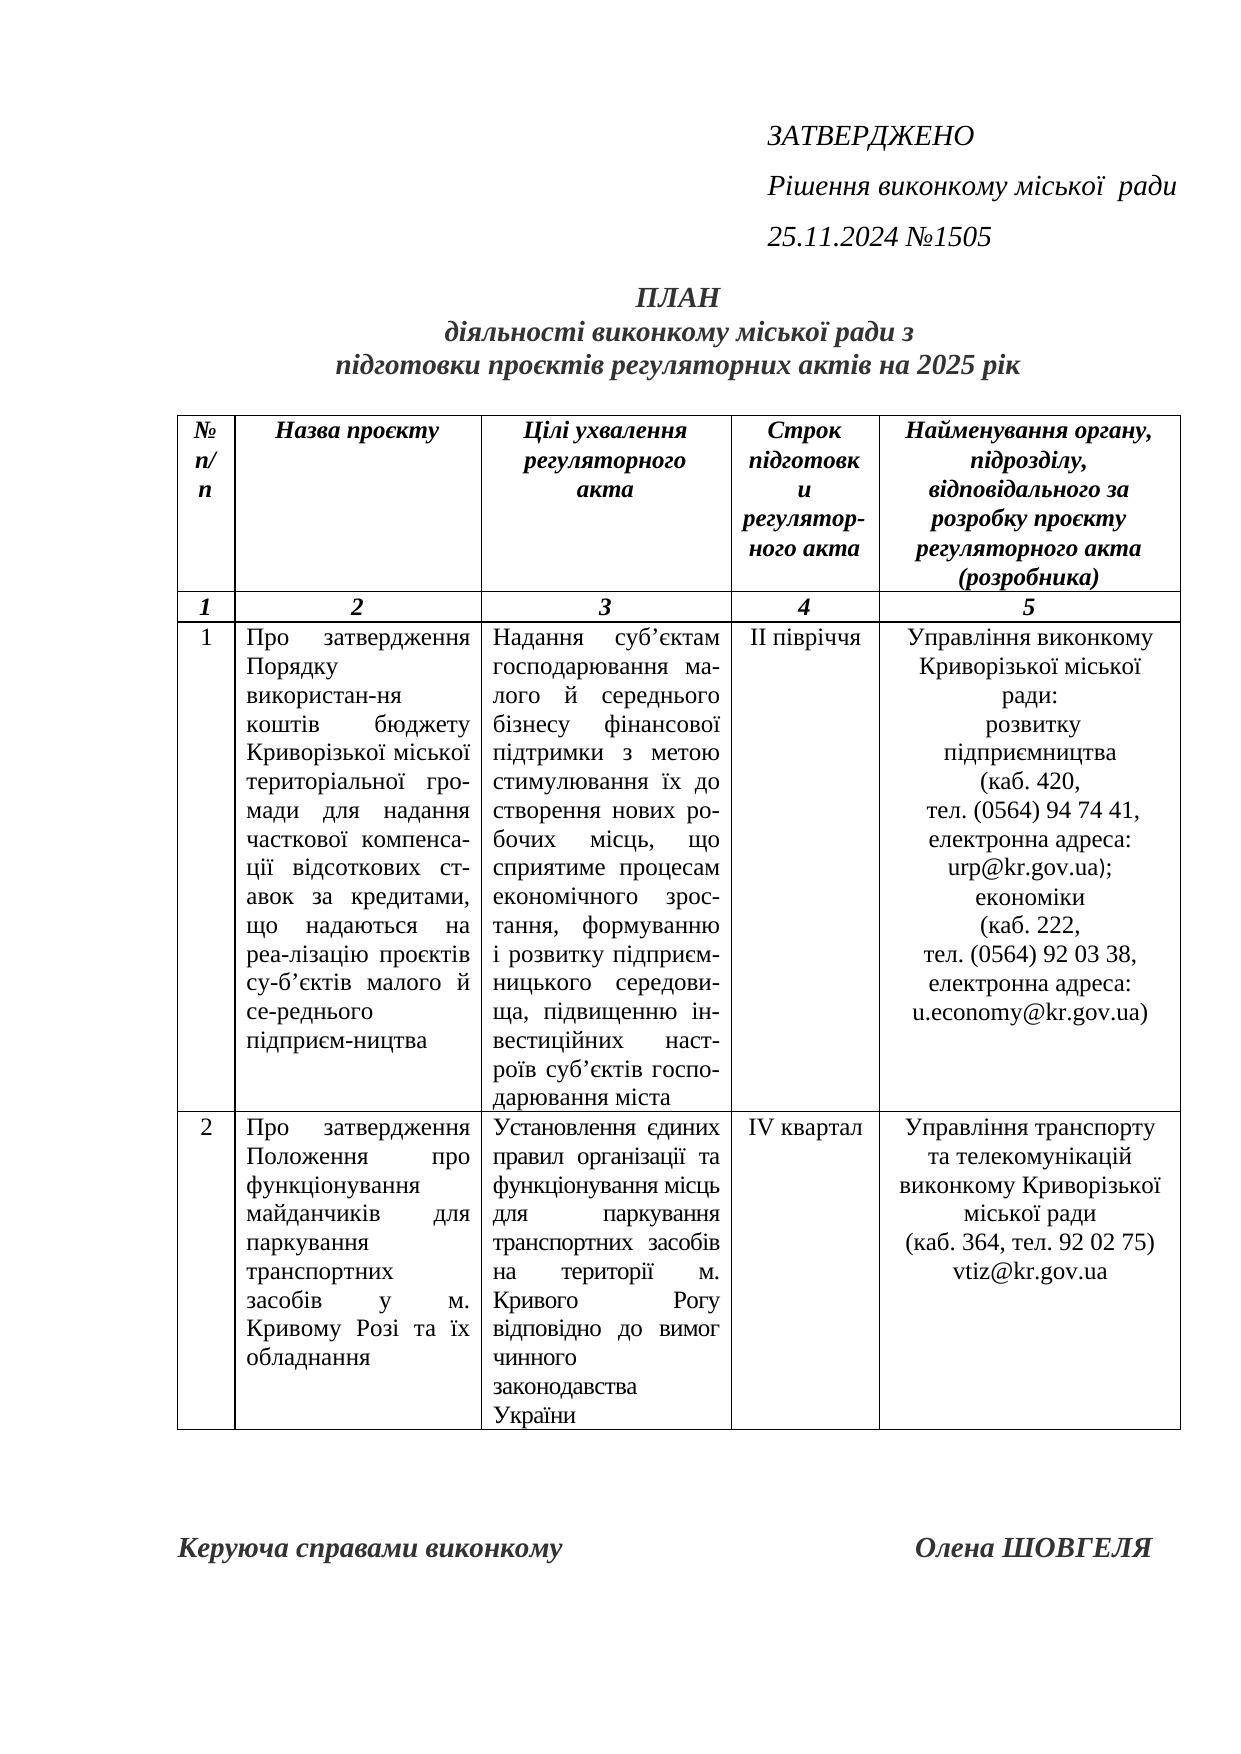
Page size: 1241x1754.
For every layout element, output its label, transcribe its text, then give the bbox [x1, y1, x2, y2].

table_cell 2 [236, 592, 481, 621]
table_cell Про затвердження Положення про функціонування майданчиків для паркування транспортних засобів у м. Кривому Розі та їх обладнання [236, 1112, 481, 1428]
table_cell 1 [178, 623, 234, 1111]
text підготовки проєктів регуляторних актів на 2025 рік [177, 347, 1181, 381]
table_header Строк підготовки регулятор- ного акта [732, 416, 879, 591]
table_header № п/п [178, 416, 234, 591]
table_cell Управління транспорту та телекомунікацій виконкому Криворізької міської ради (каб. 364, тел. 92 02 75) vtiz@kr.gov.ua [880, 1112, 1180, 1428]
table_cell Надання суб’єктам господарювання ма-лого й середнього бізнесу фінансової підтримки з метою стимулювання їх до створення нових ро-бочих місць, що сприятиме процесам економічного зрос-тання, формуванню і розвитку підприєм-ницького середови-ща, підвищенню ін-вестиційних наст-роїв суб’єктів госпо-дарювання міста [482, 623, 731, 1111]
table_cell Управління виконкому Криворізької міської ради: розвитку підприємництва (каб. 420, тел. (0564) 94 74 41, електронна адреса: urp@kr.gov.ua); економіки (каб. 222, тел. (0564) 92 03 38, електронна адреса: u.economy@kr.gov.ua) [880, 623, 1180, 1111]
subtitle Керуюча справами виконкому Олена ШОВГЕЛЯ [177, 1530, 1181, 1564]
table_cell IV квартал [732, 1112, 879, 1428]
table_cell 3 [482, 592, 731, 621]
table_cell 5 [880, 592, 1180, 621]
table_cell Про затвердження Порядку використан-ня коштів бюджету Криворізької міської територіальної гро-мади для надання часткової компенса-ції відсоткових ст-авок за кредитами, що надаються на реа-лізацію проєктів су-б’єктів малого й се-реднього підприєм-ництва [236, 623, 481, 1111]
table_header Назва проєкту [236, 416, 481, 591]
text діяльності виконкому міської ради з [177, 314, 1181, 347]
table_cell 2 [178, 1112, 234, 1428]
table_cell 1 [178, 592, 234, 621]
table_cell Установлення єдиних правил організації та функціонування місць для паркування транспортних засобів на території м. Кривого Рогу відповідно до вимог чинного законодавства України [482, 1112, 731, 1428]
text ЗАТВЕРДЖЕНО [702, 118, 1181, 152]
text ПЛАН [177, 280, 1181, 314]
text Рішення виконкому міської ради [767, 168, 1181, 202]
table_cell ІІ півріччя [732, 623, 879, 1111]
table_cell 4 [732, 592, 879, 621]
table_header Найменування органу, підрозділу, відповідального за розробку проєкту регуляторного акта (розробника) [880, 416, 1180, 591]
text 25.11.2024 №1505 [177, 219, 1181, 252]
table_header Цілі ухвалення регуляторного акта [482, 416, 731, 591]
